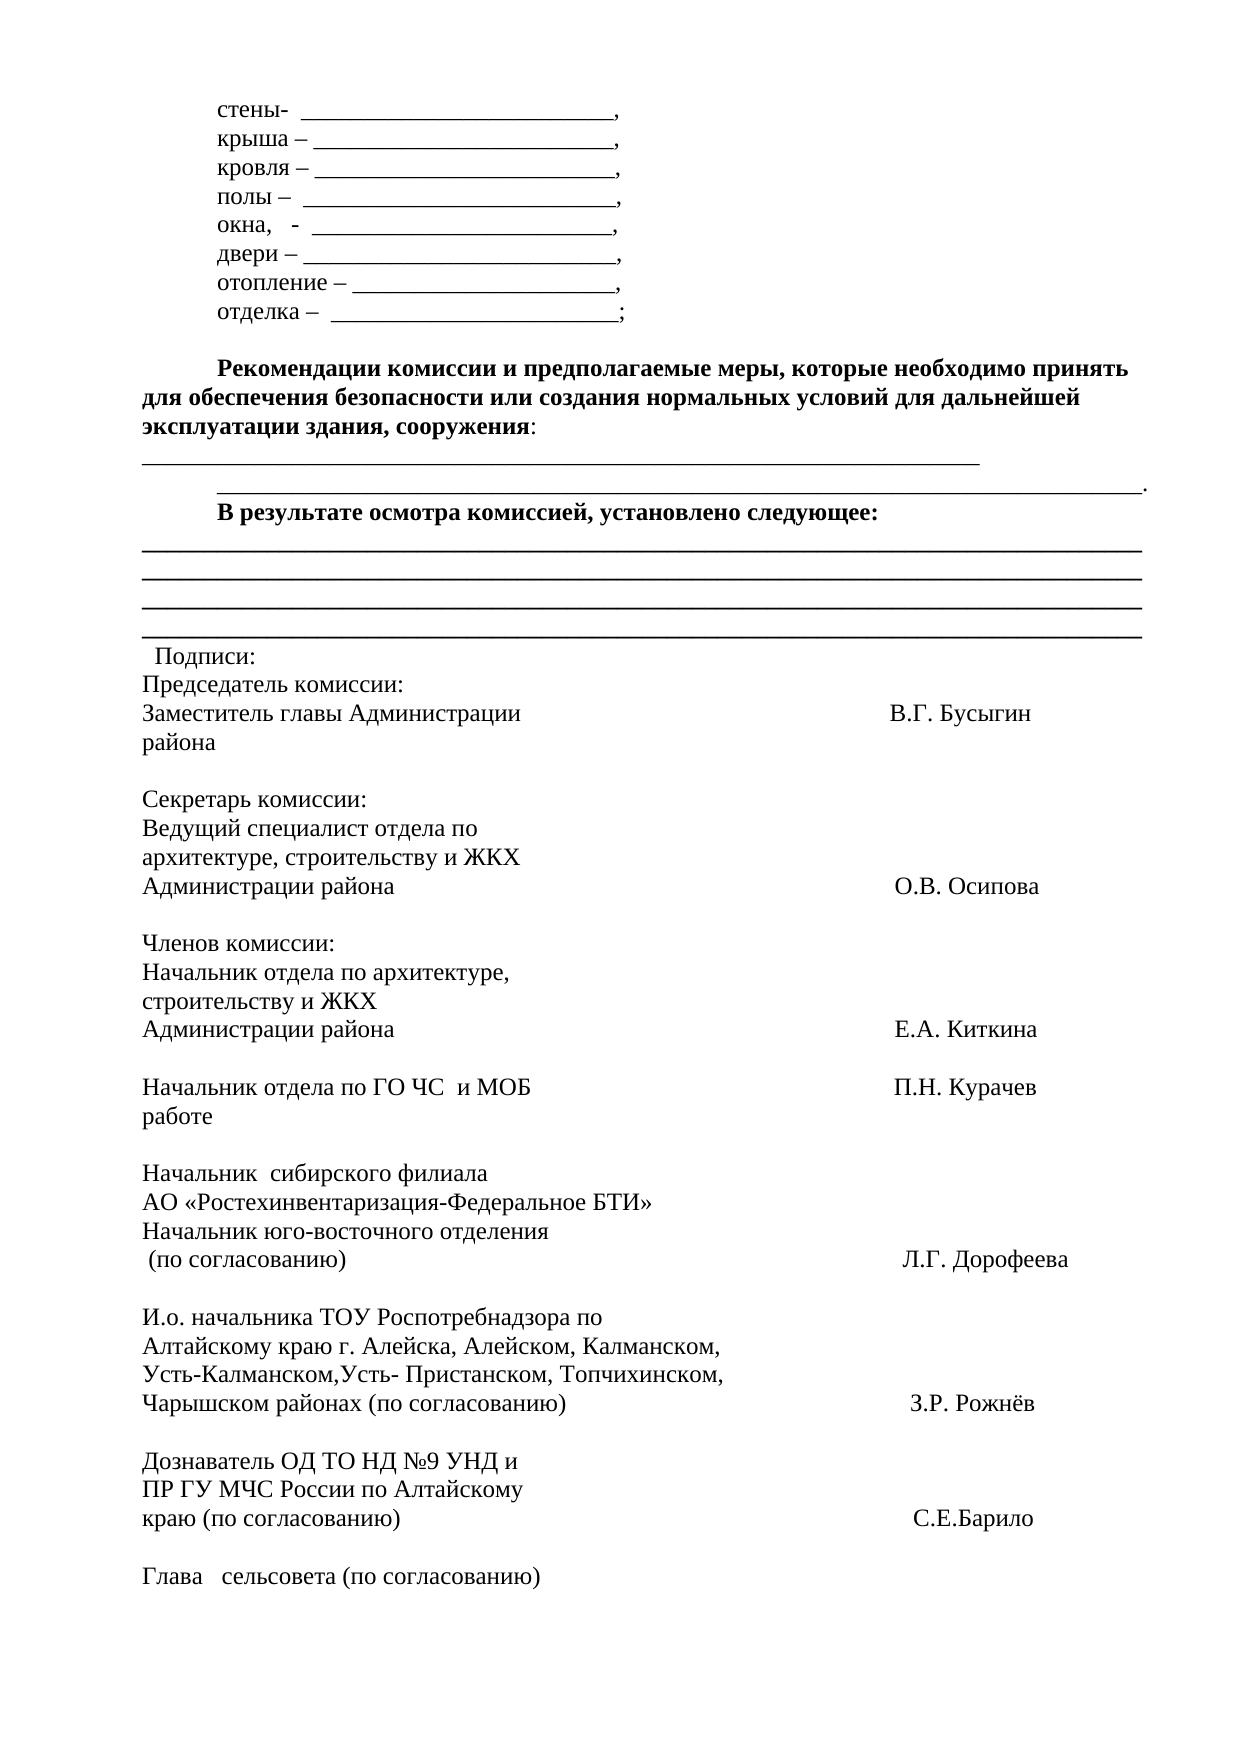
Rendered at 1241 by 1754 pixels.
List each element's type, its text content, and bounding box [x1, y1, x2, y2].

text Подписи: [142, 641, 1152, 669]
text краю (по согласованию) С.Е.Барило [142, 1503, 1152, 1532]
text района [142, 727, 1152, 756]
text кровля – ________________________, [142, 152, 1152, 181]
text АО «Ростехинвентаризация-Федеральное БТИ» [142, 1187, 1152, 1216]
text отопление – _____________________, [142, 267, 1152, 296]
text В результате осмотра комиссией, установлено следующее: ________________________________________________________________________________________________________________________________________________________________________________________________________________________________________________________________________________________________________________________________ [142, 497, 1152, 641]
text Секретарь комиссии: [142, 784, 1152, 813]
text Усть-Калманском,Усть- Пристанском, Топчихинском, [142, 1359, 1152, 1388]
text Председатель комиссии: [142, 669, 1152, 698]
text Начальник сибирского филиала [142, 1158, 1152, 1187]
text Глава сельсовета (по согласованию) [142, 1561, 1152, 1589]
text Ведущий специалист отдела по [142, 813, 1152, 842]
text архитектуре, строительству и ЖКХ [142, 842, 1152, 871]
text Чарышском районах (по согласованию) З.Р. Рожнёв [142, 1388, 1152, 1417]
text отделка – _______________________; [142, 296, 1152, 324]
text окна, - ________________________, [142, 209, 1152, 238]
text крыша – ________________________, [142, 123, 1152, 152]
text Начальник отдела по архитектуре, [142, 957, 1152, 986]
text Начальник отдела по ГО ЧС и МОБ П.Н. Курачев [142, 1072, 1152, 1101]
text двери – _________________________, [142, 238, 1152, 267]
text строительству и ЖКХ [142, 986, 1152, 1014]
text И.о. начальника ТОУ Роспотребнадзора по [142, 1302, 1152, 1331]
text Дознаватель ОД ТО НД №9 УНД и [142, 1446, 1152, 1474]
text ПР ГУ МЧС России по Алтайскому [142, 1474, 1152, 1503]
text полы – _________________________, [142, 181, 1152, 209]
text Начальник юго-восточного отделения [142, 1216, 1152, 1244]
text __________________________________________________________________________. [142, 468, 1152, 497]
text Заместитель главы Администрации В.Г. Бусыгин [142, 698, 1152, 727]
text Администрации района О.В. Осипова [142, 871, 1152, 899]
text стены- _________________________, [142, 94, 1152, 123]
text (по согласованию) Л.Г. Дорофеева [142, 1244, 1152, 1273]
text Членов комиссии: [142, 928, 1152, 957]
text Рекомендации комиссии и предполагаемые меры, которые необходимо принять для обеспечения безопасности или создания нормальных условий для дальнейшей эксплуатации здания, сооружения: ___________________________________________________________________ [142, 353, 1152, 468]
text Администрации района Е.А. Киткина [142, 1014, 1152, 1043]
text работе [142, 1101, 1152, 1129]
text Алтайскому краю г. Алейска, Алейском, Калманском, [142, 1331, 1152, 1359]
